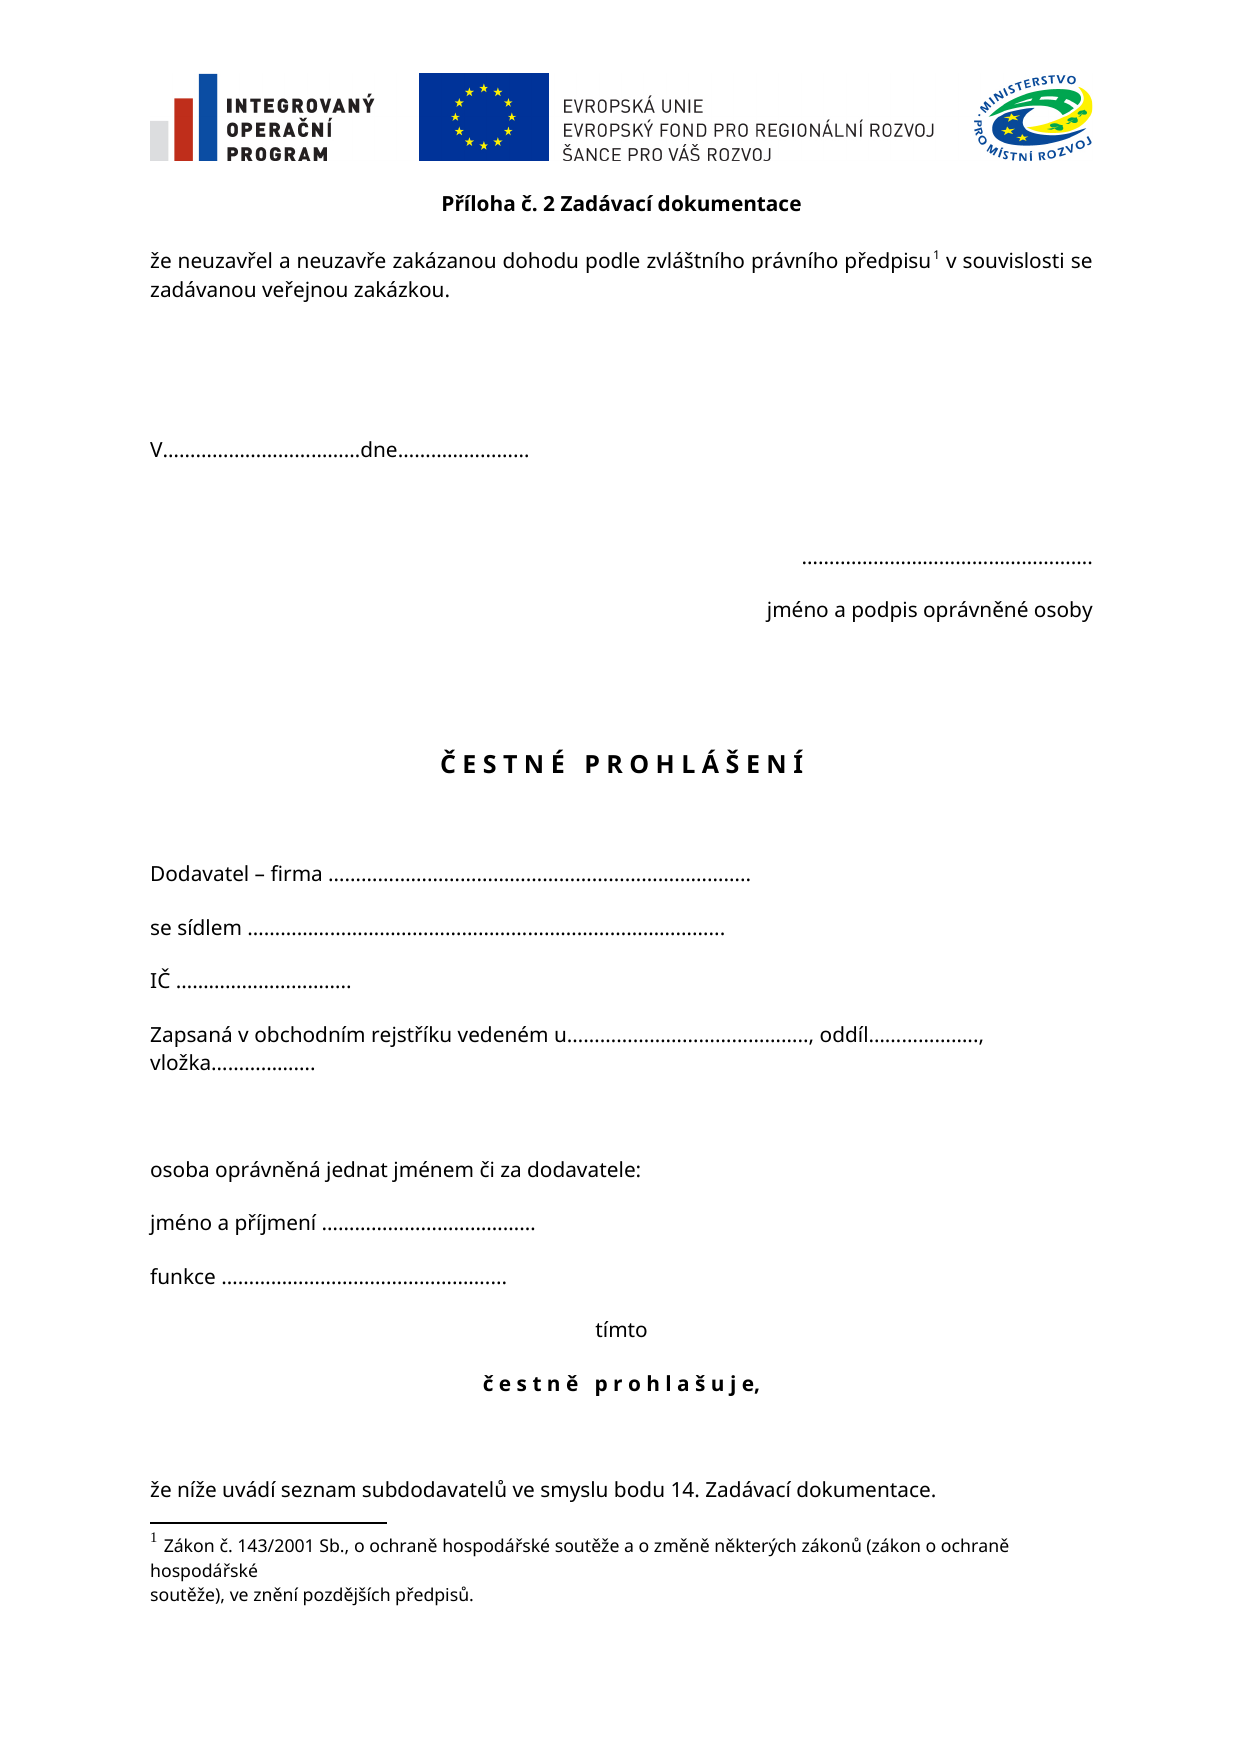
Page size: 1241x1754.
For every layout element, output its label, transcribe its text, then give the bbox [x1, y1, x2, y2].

text že níže uvádí seznam subdodavatelů ve smyslu bodu 14. Zadávací dokumentace. [150, 1476, 1093, 1504]
text Č E S T N É P R O H L Á Š E N Í [150, 747, 1093, 781]
text že neuzavřel a neuzavře zakázanou dohodu podle zvláštního právního předpisu v souvislosti se zadávanou veřejnou zakázkou. [150, 247, 1093, 303]
text osoba oprávněná jednat jménem či za dodavatele: [150, 1155, 1093, 1183]
text tímto [150, 1315, 1093, 1344]
text Zapsaná v obchodním rejstříku vedeném u…………………………………….., oddíl……………….., vložka………………. [150, 1020, 1093, 1077]
text jméno a podpis oprávněné osoby [666, 596, 1093, 624]
text …….………………………………………. [150, 542, 1093, 571]
text Dodavatel – firma ………………………………………………………………….. [150, 859, 1093, 888]
text IČ ………………………….. [150, 966, 1093, 995]
picture [150, 73, 1093, 161]
text jméno a příjmení ………………………………… [150, 1208, 1093, 1237]
text V………………………………dne…………………… [150, 435, 1093, 464]
text funkce ………………………………………….... [150, 1262, 1093, 1290]
text se sídlem …………………………………………………………………………... [150, 913, 1093, 941]
text č e s t n ě p r o h l a š u j e, [150, 1369, 1093, 1397]
